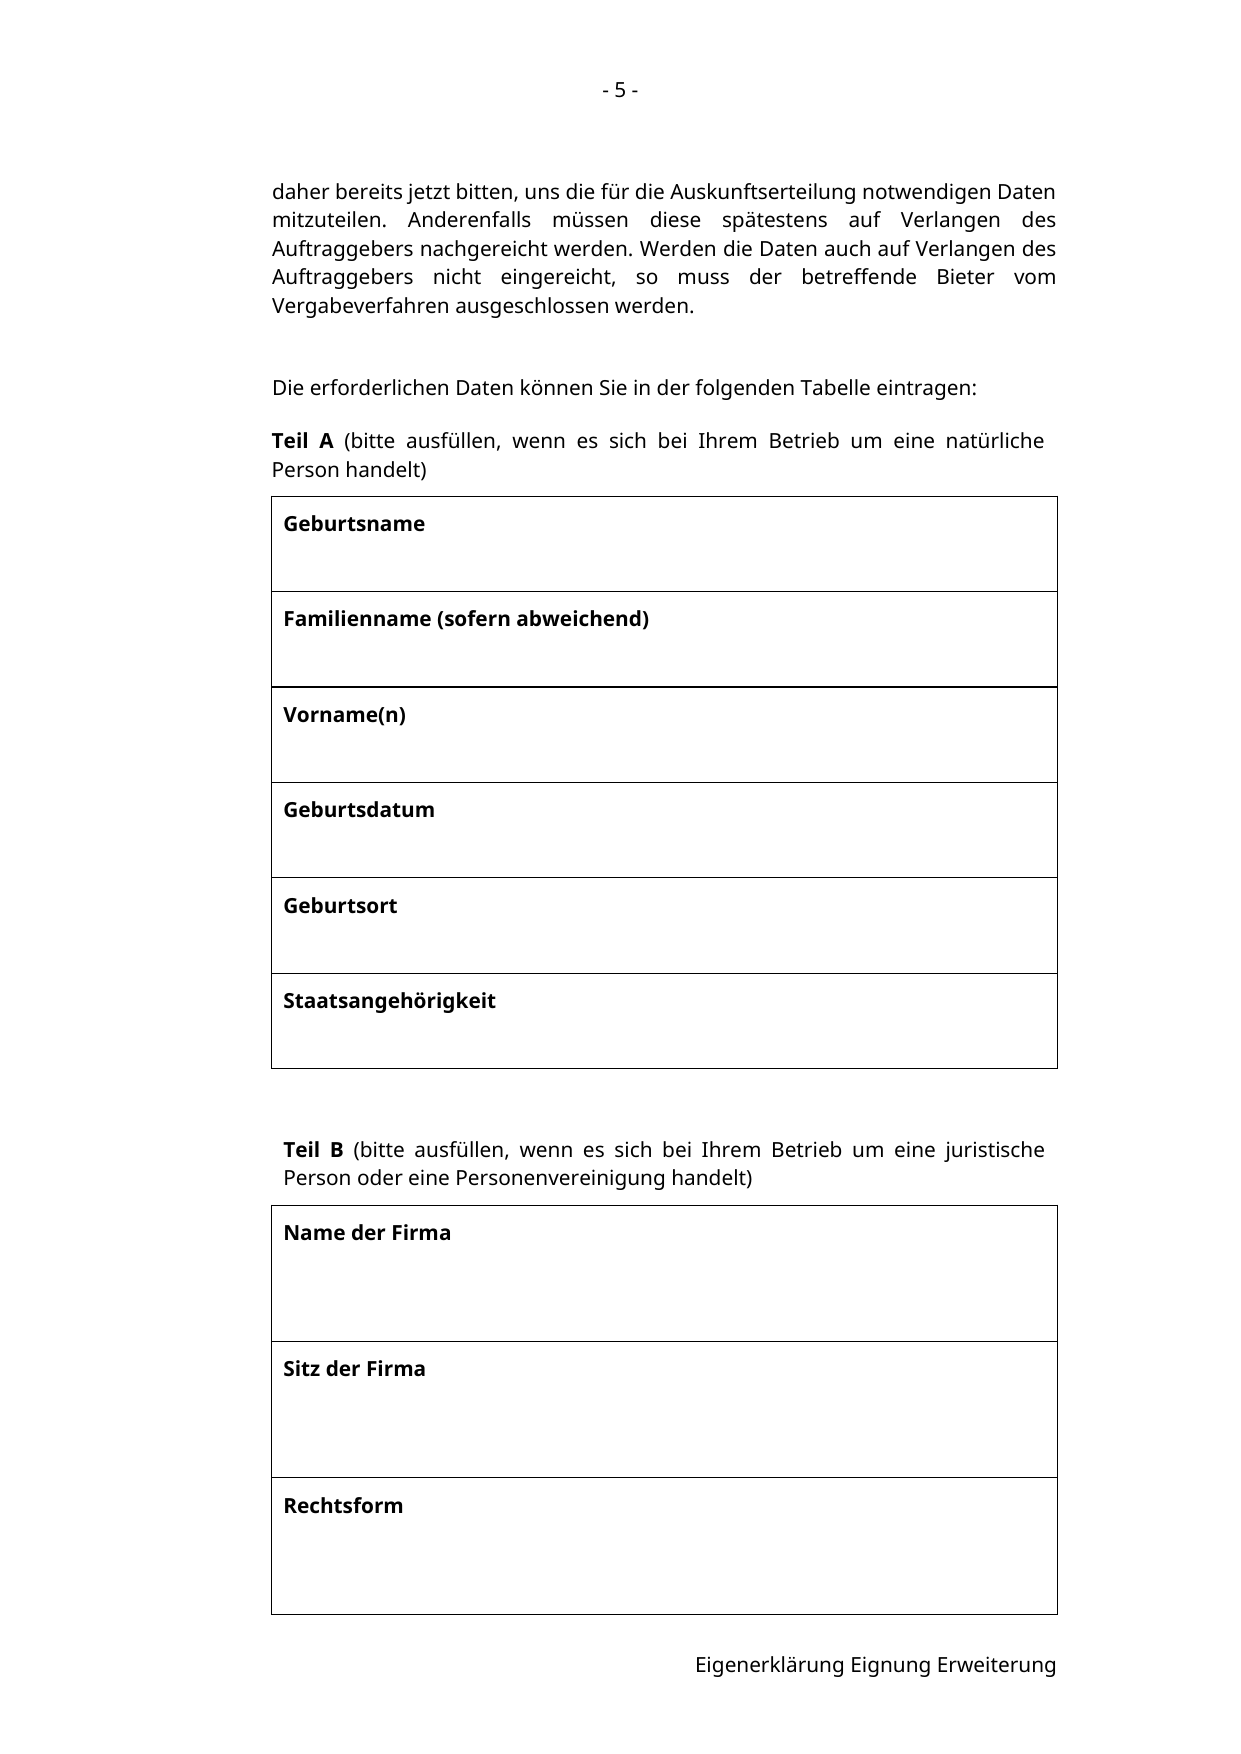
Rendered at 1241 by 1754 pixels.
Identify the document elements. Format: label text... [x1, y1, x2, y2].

table_cell Sitz der Firma [272, 1342, 1057, 1477]
list Mir / Uns ist bekannt, dass der Auftraggeber ab einer Auftragssumme von EUR 30.000,00 netto vor Zuschlagserteilung gem. § 6 Abs. 1 S. 1 WRegG prüft, ob gegen denjenigen Bieter, an den der Auftraggeber den Auftrag zu vergeben beabsichtigt, Eintragungen im Wettbewerbsregister gespeichert sind. Bieter, gegen die Eintragungen im Wettbewerbsregister gespeichert sind, können vom Vergabeverfahren ausgeschlossen werden. Für die Abfrage beim Bundeskartellamt werden bestimmte Daten benötigt, die dem Auftraggeber teilweise nicht vorliegen und daher beim Bieter abgefragt werden müssen. Um etwaige Verzögerungen des Vergabeverfahrens zu vermeiden, möchten wir Sie daher bereits jetzt bitten, uns die für die Auskunftserteilung notwendigen Daten mitzuteilen. Anderenfalls müssen diese spätestens auf Verlangen des Auftraggebers nachgereicht werden. Werden die Daten auch auf Verlangen des Auftraggebers nicht eingereicht, so muss der betreffende Bieter vom Vergabeverfahren ausgeschlossen werden. [227, 177, 1057, 319]
table_header Teil A (bitte ausfüllen, wenn es sich bei Ihrem Betrieb um eine natürliche Person handelt) [272, 414, 1057, 496]
text Die erforderlichen Daten können Sie in der folgenden Tabelle eintragen: [272, 373, 1057, 401]
table_cell Rechtsform [272, 1478, 1057, 1613]
table_cell Familienname (sofern abweichend) [272, 592, 1057, 686]
table_cell Geburtsdatum [272, 783, 1057, 877]
table_cell Vorname(n) [272, 688, 1057, 782]
table_cell Geburtsort [272, 878, 1057, 973]
table_header Teil B (bitte ausfüllen, wenn es sich bei Ihrem Betrieb um eine juristische Person oder eine Personenvereinigung handelt) [272, 1123, 1057, 1204]
table_cell Name der Firma [272, 1206, 1057, 1341]
table_cell Staatsangehörigkeit [272, 974, 1057, 1068]
table_cell Geburtsname [272, 497, 1057, 591]
